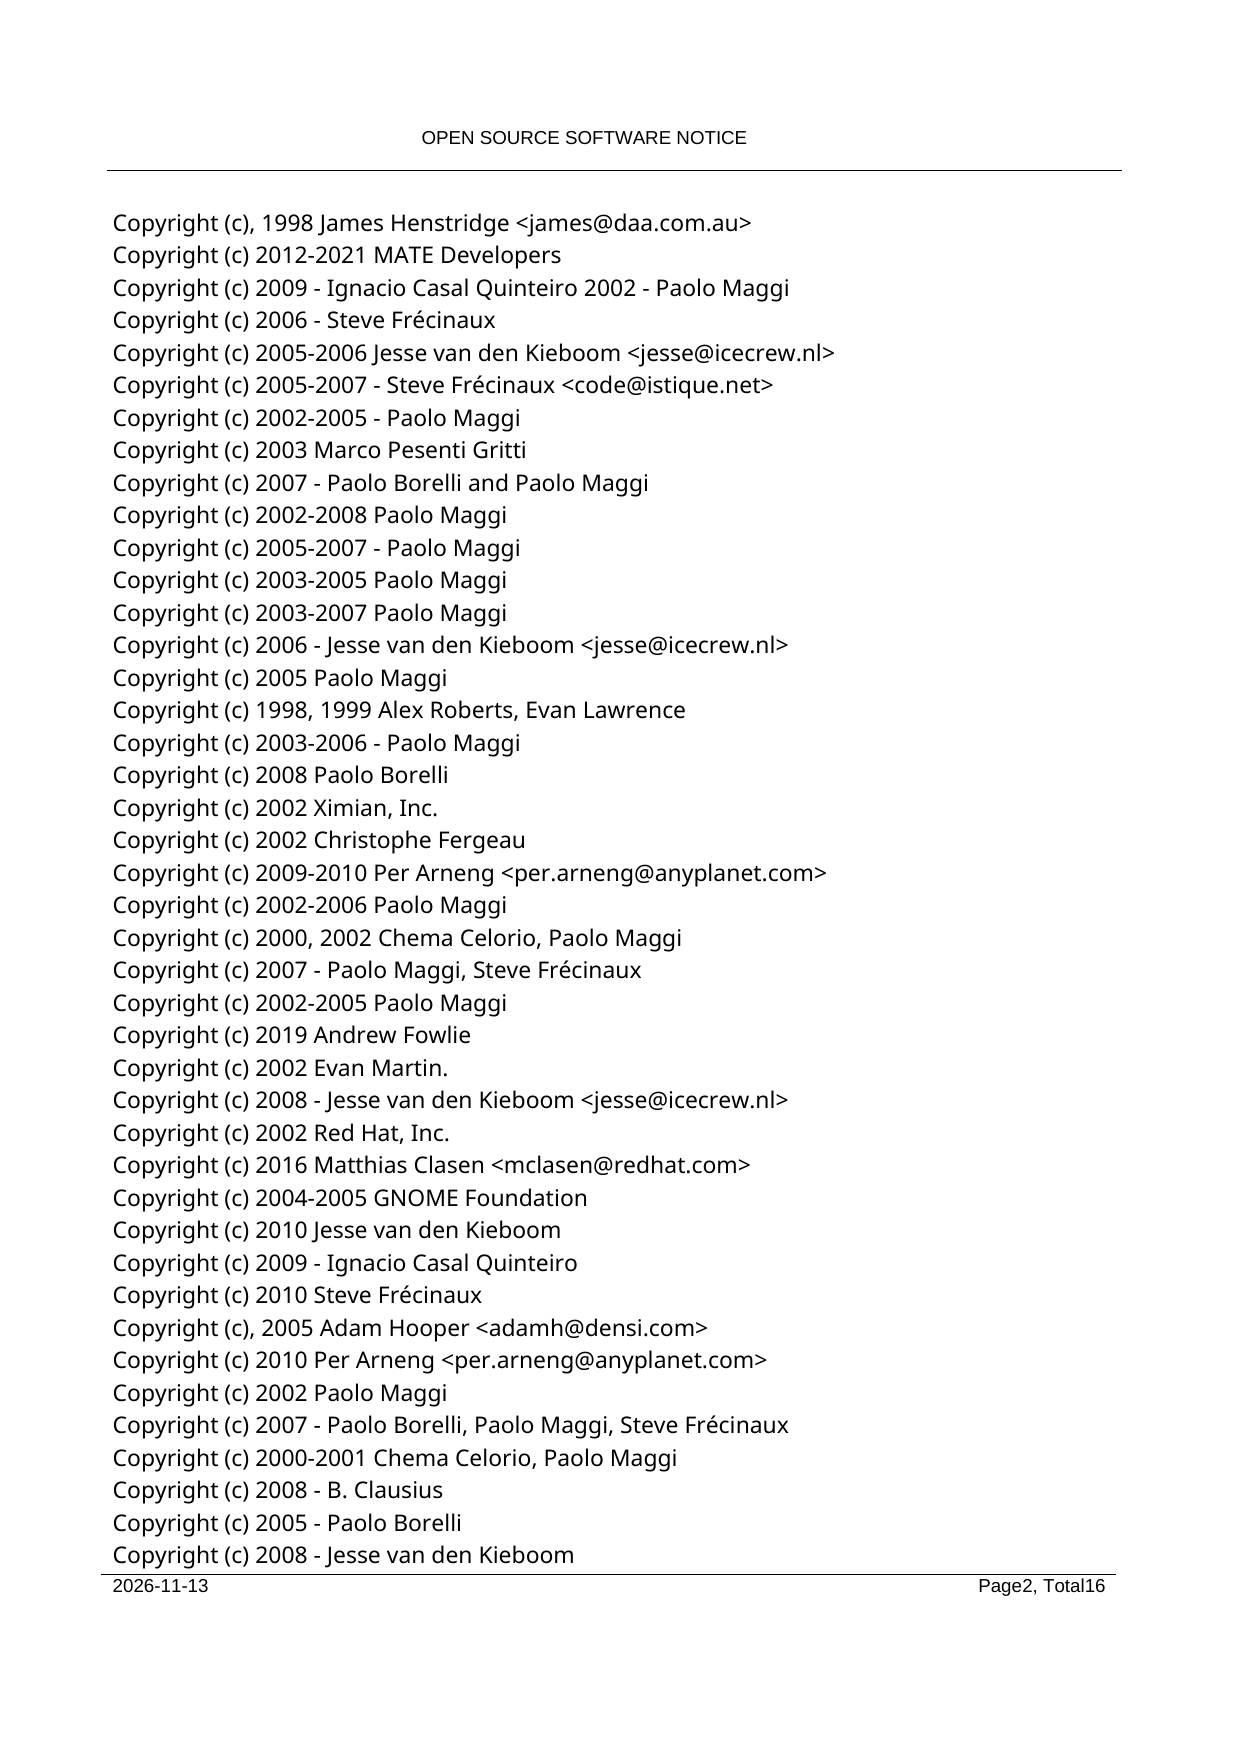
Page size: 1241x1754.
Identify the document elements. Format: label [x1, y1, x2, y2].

text [112, 206, 1128, 1571]
